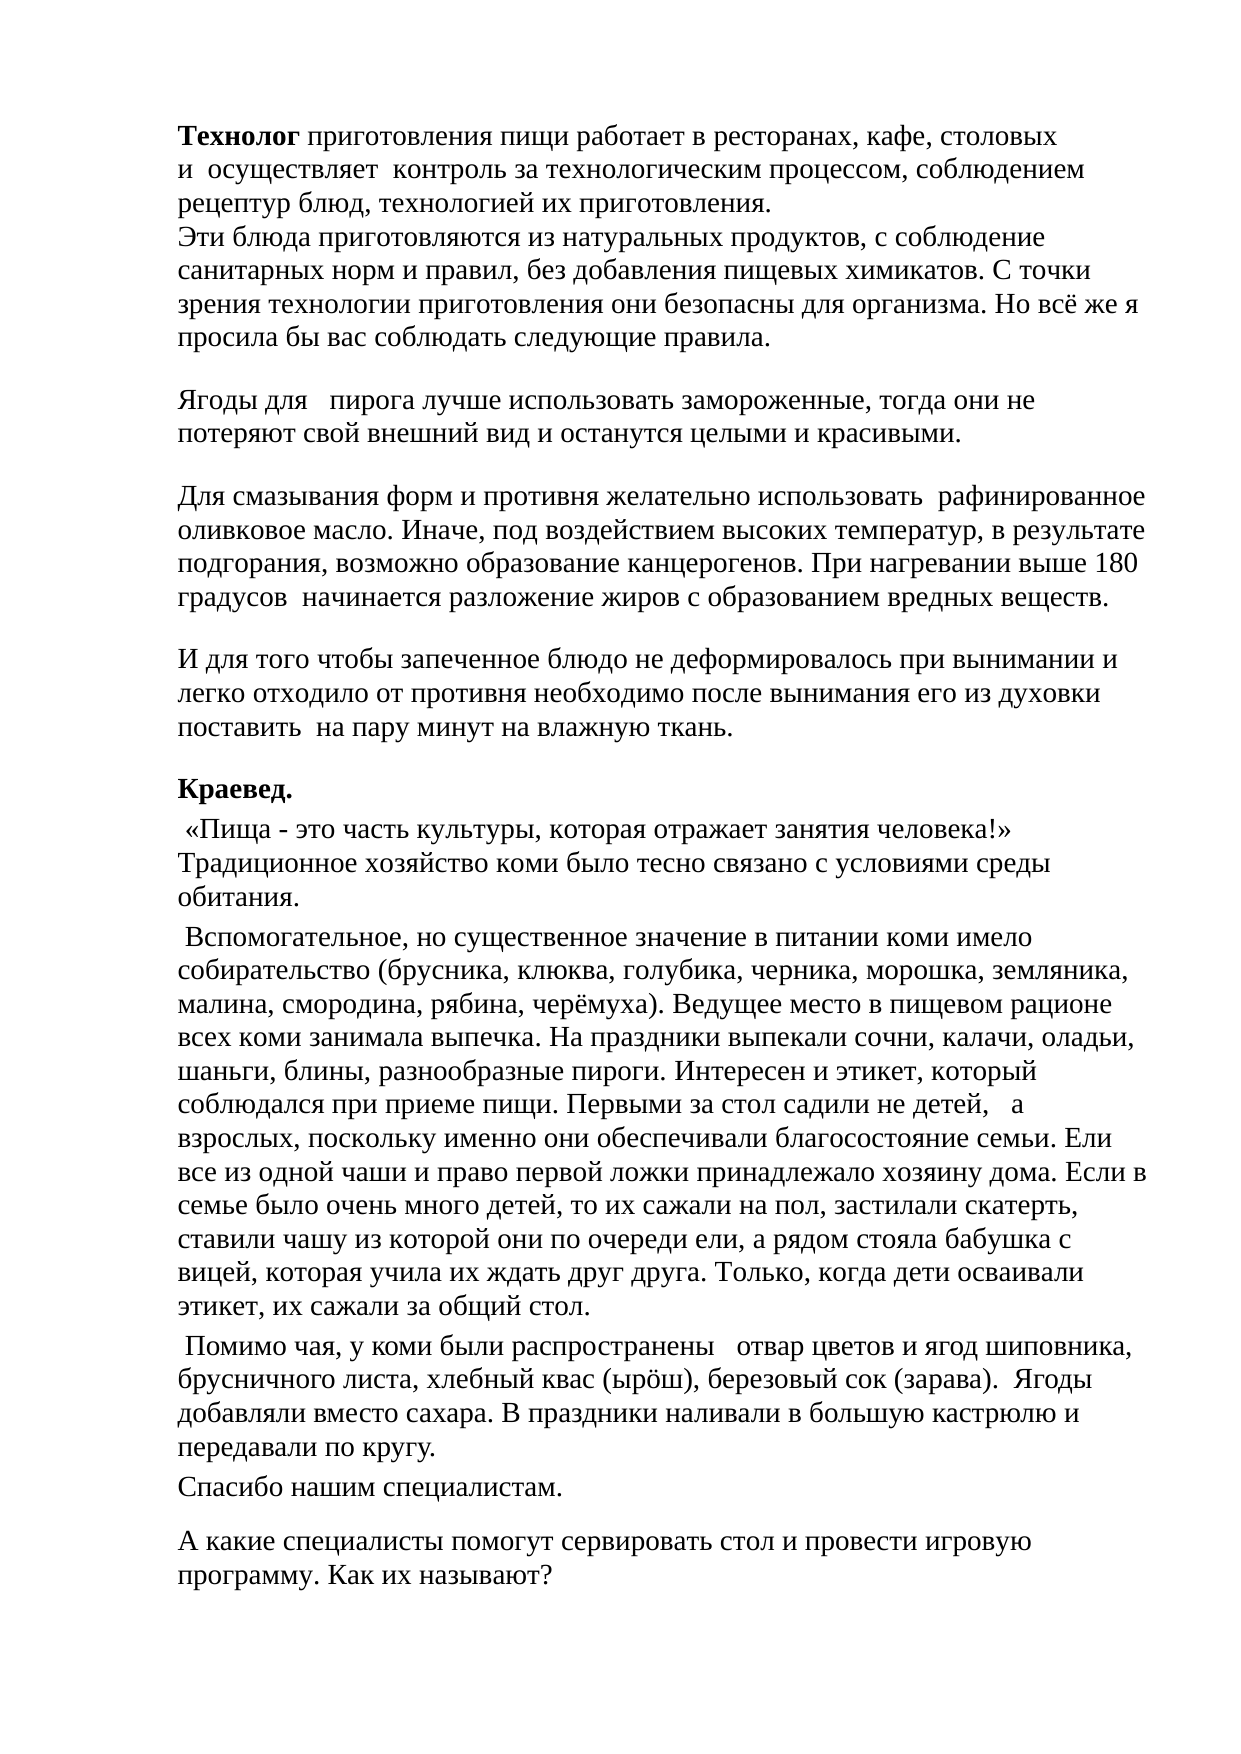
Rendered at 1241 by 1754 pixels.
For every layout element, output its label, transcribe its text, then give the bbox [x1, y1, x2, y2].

text А какие специалисты помогут сервировать стол и провести игровую программу. Как их называют? [177, 1523, 1152, 1590]
text «Пища - это часть культуры, которая отражает занятия человека!» Традиционное хозяйство коми было тесно связано с условиями среды обитания. [177, 812, 1152, 912]
text Спасибо нашим специалистам. [177, 1469, 1152, 1502]
text Вспомогательное, но существенное значение в питании коми имело собирательство (брусника, клюква, голубика, черника, морошка, земляника, малина, смородина, рябина, черёмуха). Ведущее место в пищевом рационе всех коми занимала выпечка. На праздники выпекали сочни, калачи, оладьи, шаньги, блины, разнообразные пироги. Интересен и этикет, который соблюдался при приеме пищи. Первыми за стол садили не детей, а взрослых, поскольку именно они обеспечивали благосостояние семьи. Ели все из одной чаши и право первой ложки принадлежало хозяину дома. Если в семье было очень много детей, то их сажали на пол, застилали скатерть, ставили чашу из которой они по очереди ели, а рядом стояла бабушка с вицей, которая учила их ждать друг друга. Только, когда дети осваивали этикет, их сажали за общий стол. [177, 919, 1152, 1321]
text Краевед. [177, 771, 1152, 805]
text Помимо чая, у коми были распространены отвар цветов и ягод шиповника, брусничного листа, хлебный квас (ырöш), березовый сок (зарава). Ягоды добавляли вместо сахара. В праздники наливали в большую кастрюлю и передавали по кругу. [177, 1328, 1152, 1462]
text Ягоды для пирога лучше использовать замороженные, тогда они не потеряют свой внешний вид и останутся целыми и красивыми. [177, 382, 1152, 449]
text И для того чтобы запеченное блюдо не деформировалось при вынимании и легко отходило от противня необходимо после вынимания его из духовки поставить на пару минут на влажную ткань. [177, 642, 1152, 742]
text Для смазывания форм и противня желательно использовать рафинированное оливковое масло. Иначе, под воздействием высоких температур, в результате подгорания, возможно образование канцерогенов. При нагревании выше 180 градусов начинается разложение жиров с образованием вредных веществ. [177, 478, 1152, 612]
text Технолог приготовления пищи работает в ресторанах, кафе, столовых и осуществляет контроль за технологическим процессом, соблюдением рецептур блюд, технологией их приготовления. Эти блюда приготовляются из натуральных продуктов, с соблюдение санитарных норм и правил, без добавления пищевых химикатов. С точки зрения технологии приготовления они безопасны для организма. Но всё же я просила бы вас соблюдать следующие правила. [177, 118, 1152, 353]
